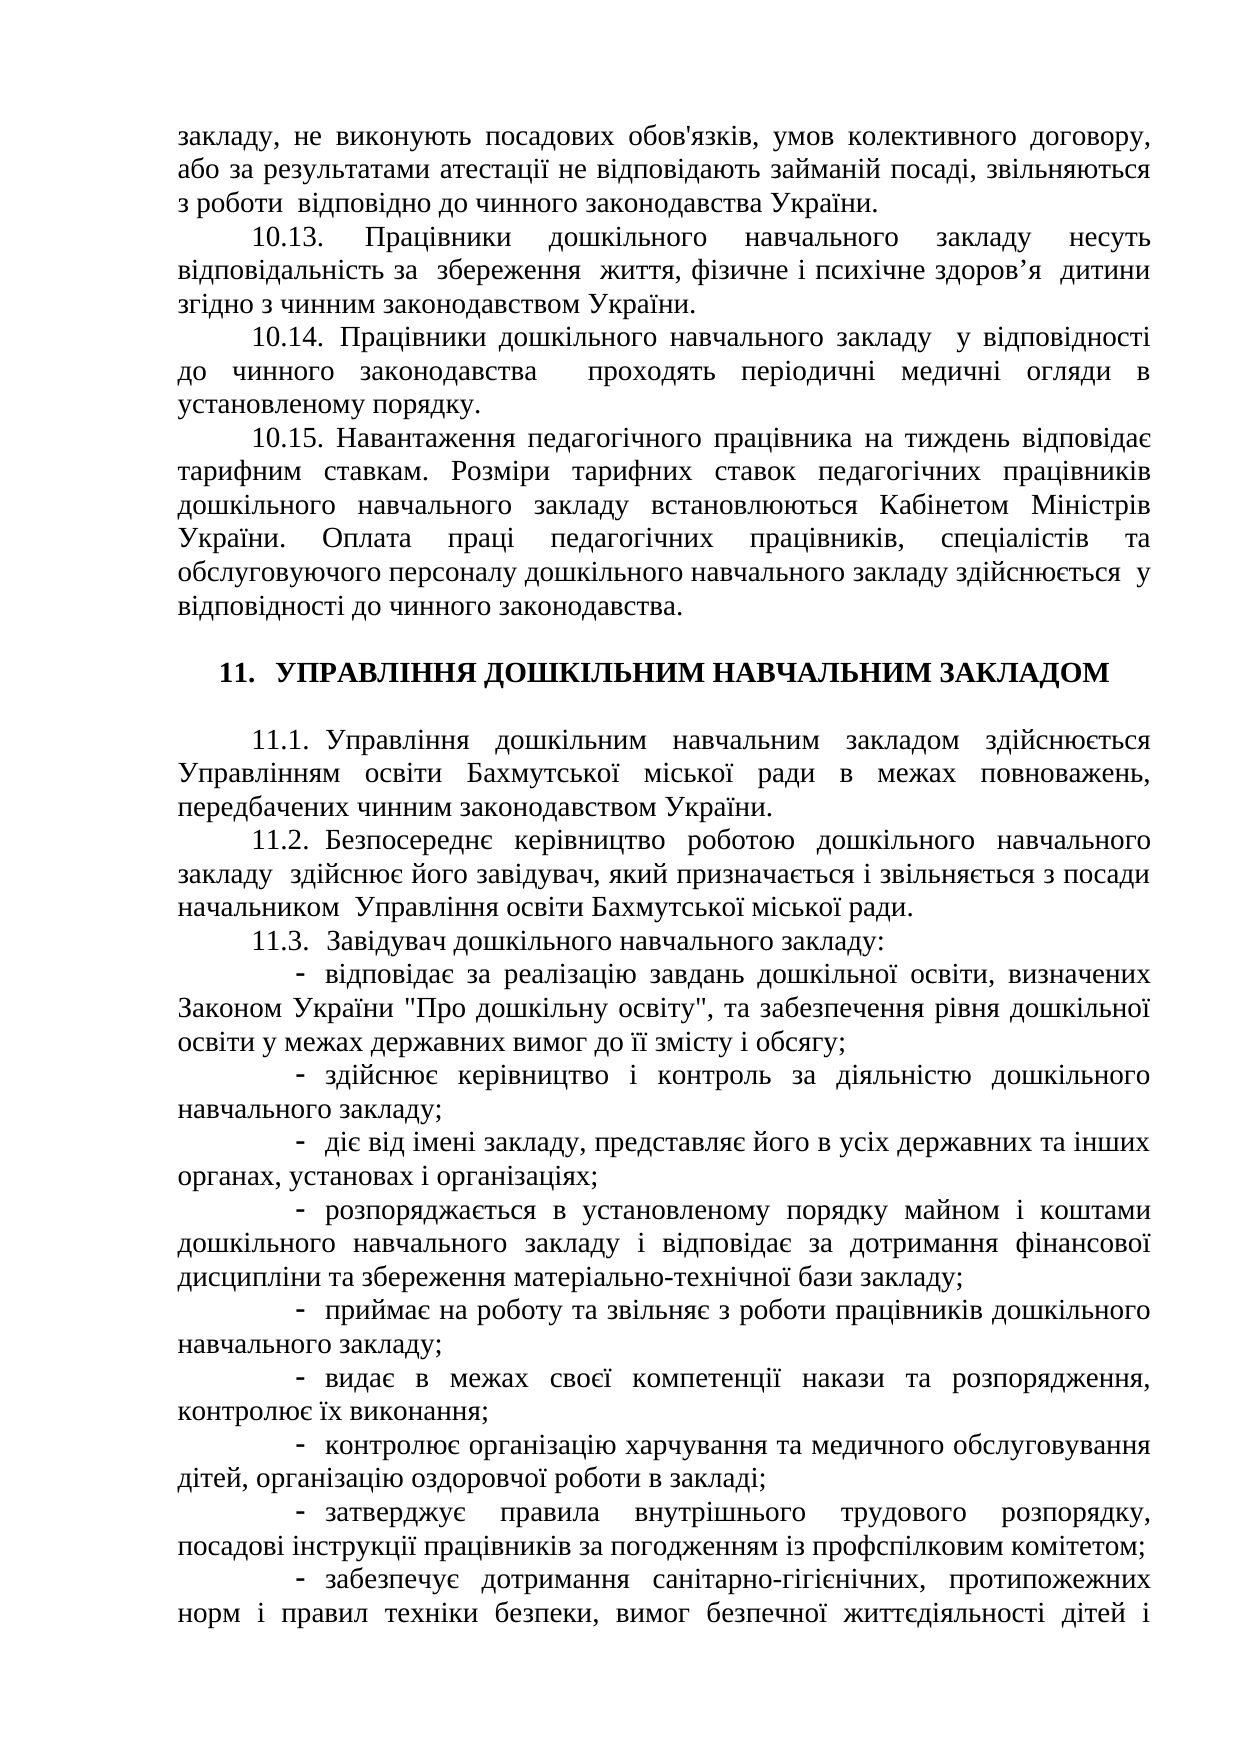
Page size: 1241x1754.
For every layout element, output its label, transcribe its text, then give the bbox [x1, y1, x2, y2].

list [177, 1561, 1152, 1628]
list розпоряджається в установленому порядку майном і коштами дошкільного навчального закладу і відповідає за дотримання фінансової дисципліни та збереження матеріально-технічної бази закладу; [177, 1192, 1152, 1292]
list приймає на роботу та звільняє з роботи працівників дошкільного навчального закладу; [177, 1292, 1152, 1360]
list контролює організацію харчування та медичного обслуговування дітей, організацію оздоровчої роботи в закладі; [177, 1427, 1152, 1494]
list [177, 118, 1152, 219]
list затверджує правила внутрішнього трудового розпорядку, посадові інструкції працівників за погодженням із профспілковим комітетом; [177, 1494, 1152, 1561]
list видає в межах своєї компетенції накази та розпорядження, контролює їх виконання; [177, 1360, 1152, 1427]
text 10.15. Навантаження педагогічного працівника на тиждень відповідає тарифним ставкам. Розміри тарифних ставок педагогічних працівників дошкільного навчального закладу встановлюються Кабінетом Міністрів України. Оплата праці педагогічних працівників, спеціалістів та обслуговуючого персоналу дошкільного навчального закладу здійснюється у відповідності до чинного законодавства. [177, 420, 1152, 621]
list відповідає за реалізацію завдань дошкільної освіти, визначених Законом України "Про дошкільну освіту", та забезпечення рівня дошкільної освіти у межах державних вимог до її змісту і обсягу; [177, 957, 1152, 1057]
list УПРАВЛІННЯ ДОШКІЛЬНИМ НАВЧАЛЬНИМ ЗАКЛАДОМ [177, 655, 1152, 688]
list Завідувач дошкільного навчального закладу: [251, 923, 1152, 957]
list здійснює керівництво і контроль за діяльністю дошкільного навчального закладу; [177, 1057, 1152, 1124]
list Безпосереднє керівництво роботою дошкільного навчального закладу здійснює його завідувач, який призначається і звільняється з посади начальником Управління освіти Бахмутської міської ради. [177, 822, 1152, 923]
list Працівники дошкільного навчального закладу у відповідності до чинного законодавства проходять періодичні медичні огляди в установленому порядку. [177, 319, 1152, 420]
list Управління дошкільним навчальним закладом здійснюється Управлінням освіти Бахмутської міської ради в межах повноважень, передбачених чинним законодавством України. [177, 722, 1152, 822]
list діє від імені закладу, представляє його в усіх державних та інших органах, установах і організаціях; [177, 1124, 1152, 1192]
list Працівники дошкільного навчального закладу несуть відповідальність за збереження життя, фізичне і психічне здоров’я дитини згідно з чинним законодавством України. [177, 219, 1152, 319]
